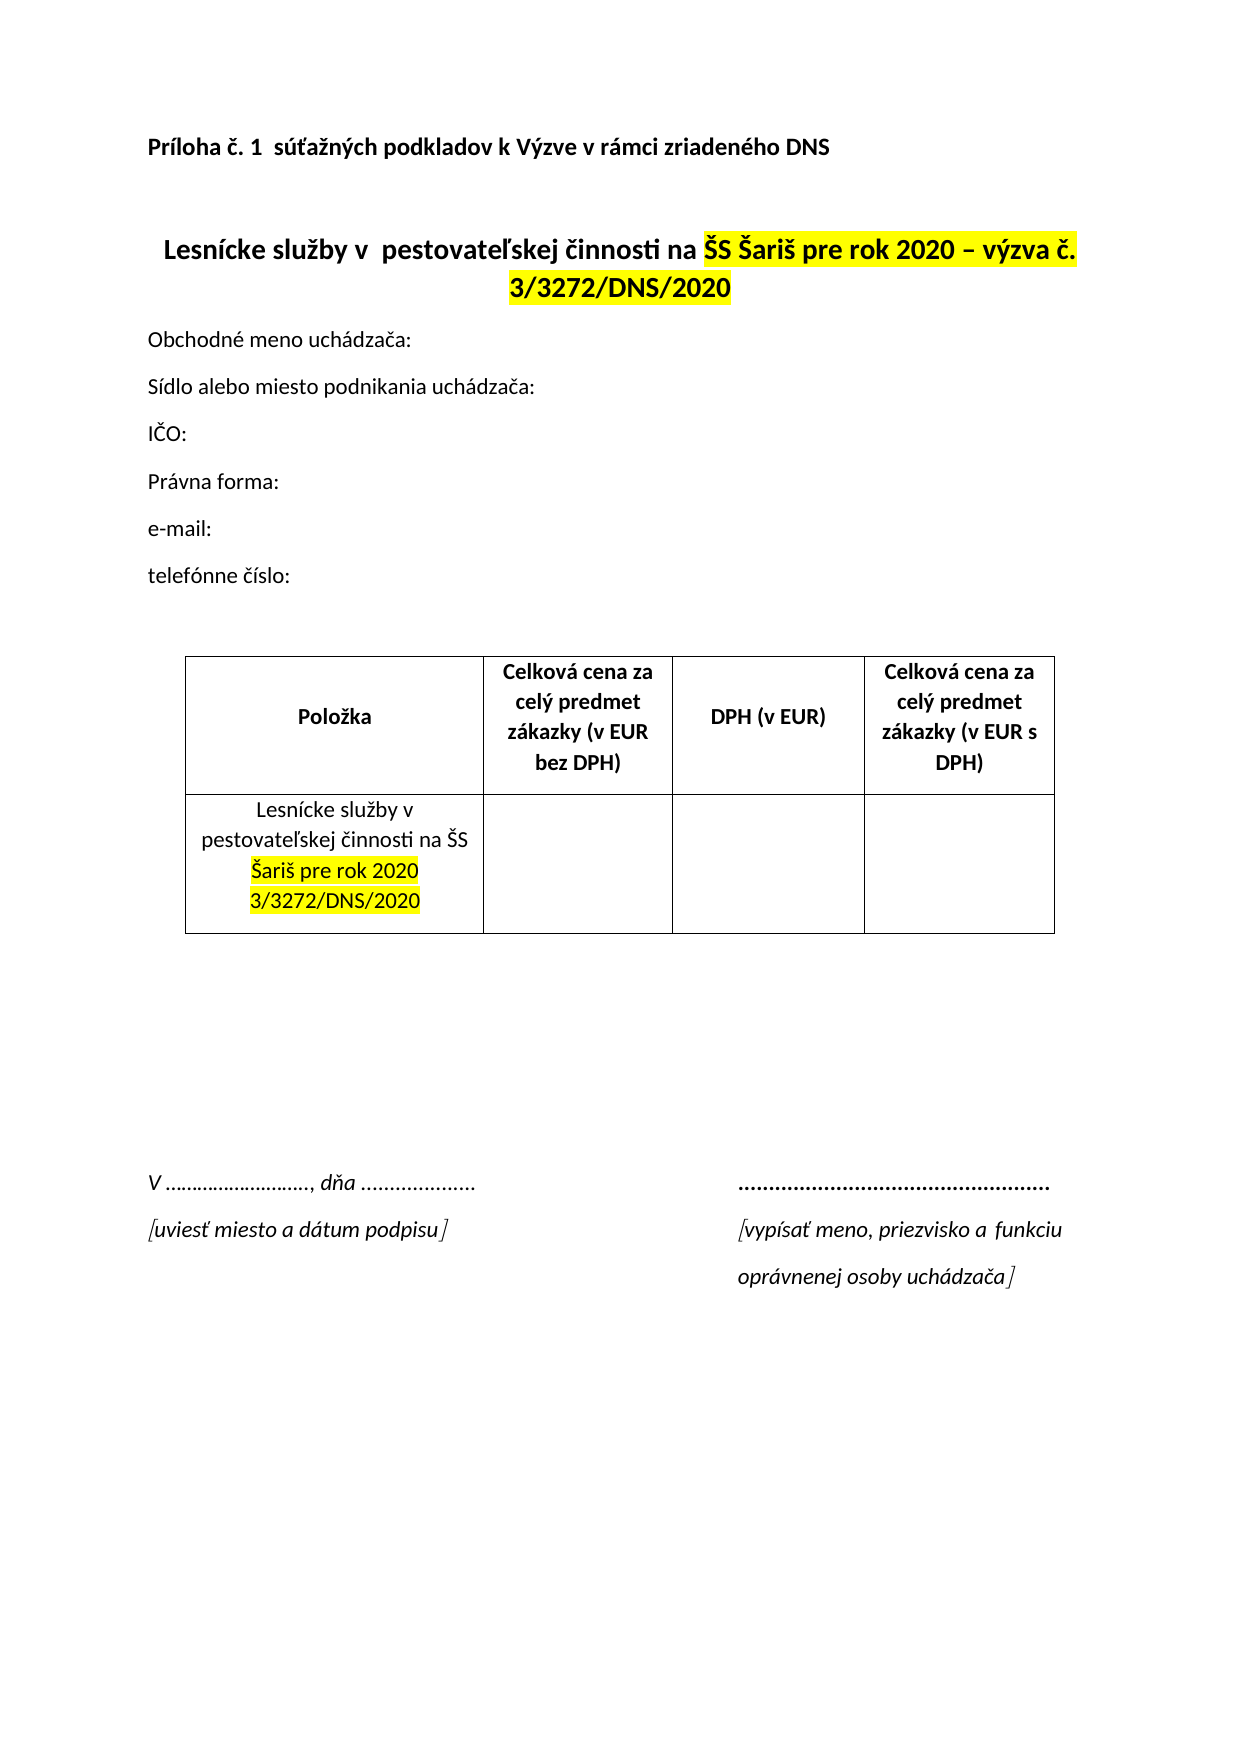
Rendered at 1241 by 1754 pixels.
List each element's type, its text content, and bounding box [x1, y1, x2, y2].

text telefónne číslo: [148, 562, 1062, 590]
table_cell Lesnícke služby v pestovateľskej činnosti na ŠS Šariš pre rok 2020 3/3272/DNS/2020 [186, 795, 483, 933]
table_cell [484, 795, 672, 933]
text Lesnícke služby v pestovateľskej činnosti na ŠS Šariš pre rok 2020 – výzva č. 3/3272/DNS/2020 [148, 231, 1093, 305]
table_header Celková cena za celý predmet zákazky (v EUR bez DPH) [484, 657, 672, 794]
text uviesť miesto a dátum podpisu vypísať meno, priezvisko a funkciu [148, 1215, 1093, 1243]
table_header DPH (v EUR) [673, 657, 864, 794]
text oprávnenej osoby uchádzača [366, 1262, 1093, 1290]
text Sídlo alebo miesto podnikania uchádzača: [148, 372, 1062, 400]
text IČO: [148, 419, 1062, 447]
text Právna forma: [148, 467, 1062, 495]
text e-mail: [148, 514, 1062, 542]
table_cell [865, 795, 1054, 933]
text Obchodné meno uchádzača: [148, 325, 1062, 353]
table_cell [673, 795, 864, 933]
table_header Položka [186, 657, 483, 794]
text Príloha č. 1 súťažných podkladov k Výzve v rámci zriadeného DNS [148, 131, 1093, 161]
table_header Celková cena za celý predmet zákazky (v EUR s DPH) [865, 657, 1054, 794]
text V ……………….…….., dňa .................... ................................................... [148, 1168, 1093, 1196]
